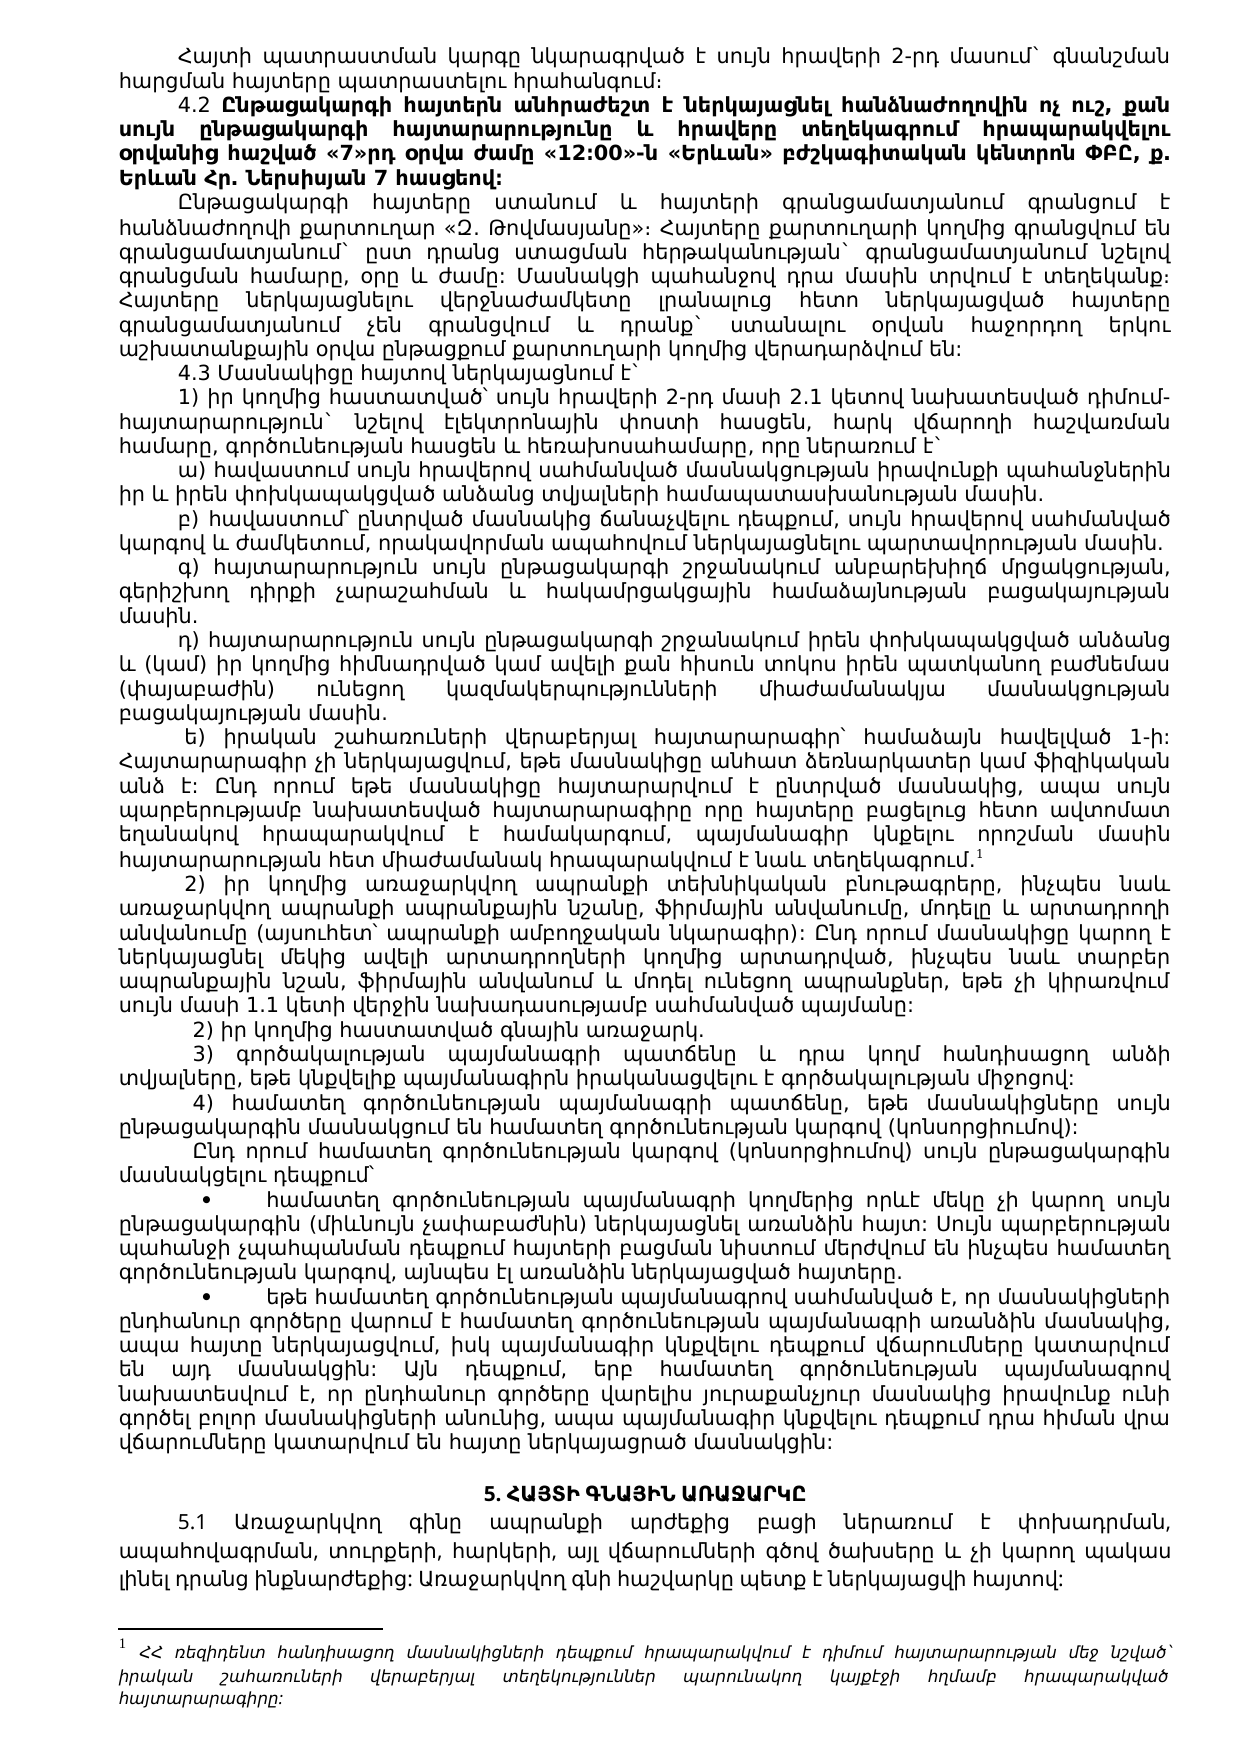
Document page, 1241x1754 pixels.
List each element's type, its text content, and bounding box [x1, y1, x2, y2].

text 4.2 Ընթացակարգի հայտերն անհրաժեշտ է ներկայացնել հանձնաժողովին ոչ ուշ, քան սույն ընթացակարգի հայտարարությունը և հրավերը տեղեկագրում հրապարակվելու օրվանից հաշված «7»րդ օրվա ժամը «12։00»-ն «Երևան» բժշկագիտական կենտրոն ՓԲԸ, ք․ Երևան Հր․ Ներսիսյան 7 հասցեով։ [118, 93, 1171, 190]
list համատեղ գործունեության պայմանագրի կողմերից որևէ մեկը չի կարող սույն ընթացակարգին (միևնույն չափաբաժնին) ներկայացնել առանձին հայտ: Սույն պարբերության պահանջի չպահպանման դեպքում հայտերի բացման նիստում մերժվում են ինչպես համատեղ գործունեության կարգով, այնպես էլ առանձին ներկայացված հայտերը. [118, 1188, 1171, 1285]
text 5. ՀԱՅՏԻ ԳՆԱՅԻՆ ԱՌԱՋԱՐԿԸ [118, 1479, 1171, 1507]
text Ընդ որում համատեղ գործունեության կարգով (կոնսորցիումով) սույն ընթացակարգին մասնակցելու դեպքում՝ [118, 1139, 1171, 1188]
text 1) իր կողմից հաստատված՝ սույն հրավերի 2-րդ մասի 2.1 կետով նախատեսված դիմում-հայտարարություն` նշելով էլեկտրոնային փոստի հասցեն, հարկ վճարողի հաշվառման համարը, գործունեության հասցեն և հեռախոսահամարը, որը ներառում է` [118, 385, 1171, 458]
text ա) հավաստում սույն հրավերով սահմանված մասնակցության իրավունքի պահանջներին իր և իրեն փոխկապակցված անձանց տվյալների համապատասխանության մասին. [118, 458, 1171, 507]
text Հայտի պատրաստման կարգը նկարագրված է սույն հրավերի 2-րդ մասում` գնանշման հարցման հայտերը պատրաստելու հրահանգում։ [118, 44, 1171, 93]
text Ընթացակարգի հայտերը ստանում և հայտերի գրանցամատյանում գրանցում է հանձնաժողովի քարտուղար «Զ․ Թովմասյանը»։ Հայտերը քարտուղարի կողմից գրանցվում են գրանցամատյանում` ըստ դրանց ստացման հերթականության` գրանցամատյանում նշելով գրանցման համարը, օրը և ժամը: Մասնակցի պահանջով դրա մասին տրվում է տեղեկանք։ Հայտերը ներկայացնելու վերջնաժամկետը լրանալուց հետո ներկայացված հայտերը գրանցամատյանում չեն գրանցվում և դրանք` ստանալու օրվան հաջորդող երկու աշխատանքային օրվա ընթացքում քարտուղարի կողմից վերադարձվում են: [118, 190, 1171, 361]
text ե) իրական շահառուների վերաբերյալ հայտարարագիր՝ համաձայն հավելված 1-ի: Հայտարարագիր չի ներկայացվում, եթե մասնակիցը անհատ ձեռնարկատեր կամ ֆիզիկական անձ է: Ընդ որում եթե մասնակիցը հայտարարվում է ընտրված մասնակից, ապա սույն պարբերությամբ նախատեսված հայտարարագիրը որը հայտերը բացելուց հետո ավտոմատ եղանակով հրապարակվում է համակարգում, պայմանագիր կնքելու որոշման մասին հայտարարության հետ միաժամանակ հրապարակվում է նաև տեղեկագրում․ [118, 725, 1171, 872]
text 3) գործակալության պայմանագրի պատճենը և դրա կողմ հանդիսացող անձի տվյալները, եթե կնքվելիք պայմանագիրն իրականացվելու է գործակալության միջոցով: [118, 1042, 1171, 1091]
text 2) իր կողմից առաջարկվող ապրանքի տեխնիկական բնութագրերը, ինչպես նաև առաջարկվող ապրանքի ապրանքային նշանը, ֆիրմային անվանումը, մոդելը և արտադրողի անվանումը (այսուհետ՝ ապրանքի ամբողջական նկարագիր): Ընդ որում մասնակիցը կարող է ներկայացնել մեկից ավելի արտադրողների կողմից արտադրված, ինչպես նաև տարբեր ապրանքային նշան, ֆիրմային անվանում և մոդել ունեցող ապրանքներ, եթե չի կիրառվում սույն մասի 1.1 կետի վերջին նախադասությամբ սահմանված պայմանը: [118, 872, 1171, 1018]
text դ) հայտարարություն սույն ընթացակարգի շրջանակում իրեն փոխկապակցված անձանց և (կամ) իր կողմից հիմնադրված կամ ավելի քան հիսուն տոկոս իրեն պատկանող բաժնեմաս (փայաբաժին) ունեցող կազմակերպությունների միաժամանակյա մասնակցության բացակայության մասին. [118, 628, 1171, 725]
text 5.1 Առաջարկվող գինը ապրանքի արժեքից բացի ներառում է փոխադրման, ապահովագրման, տուրքերի, հարկերի, այլ վճարումների գծով ծախսերը և չի կարող պակաս լինել դրանց ինքնարժեքից: Առաջարկվող գնի հաշվարկը պետք է ներկայացվի հայտով: [118, 1507, 1171, 1593]
text 4) համատեղ գործունեության պայմանագրի պատճենը, եթե մասնակիցները սույն ընթացակարգին մասնակցում են համատեղ գործունեության կարգով (կոնսորցիումով): [118, 1091, 1171, 1139]
list եթե համատեղ գործունեության պայմանագրով սահմանված է, որ մասնակիցների ընդհանուր գործերը վարում է համատեղ գործունեության պայմանագրի առանձին մասնակից, ապա հայտը ներկայացվում, իսկ պայմանագիր կնքվելու դեպքում վճարումները կատարվում են այդ մասնակցին: Այն դեպքում, երբ համատեղ գործունեության պայմանագրով նախատեսվում է, որ ընդհանուր գործերը վարելիս յուրաքանչյուր մասնակից իրավունք ունի գործել բոլոր մասնակիցների անունից, ապա պայմանագիր կնքվելու դեպքում դրա հիման վրա վճարումները կատարվում են հայտը ներկայացրած մասնակցին: [118, 1285, 1171, 1454]
text 4.3 Մասնակիցը հայտով ներկայացնում է` [118, 361, 1171, 385]
text բ) հավաստում՝ ընտրված մասնակից ճանաչվելու դեպքում, սույն հրավերով սահմանված կարգով և ժամկետում, որակավորման ապահովում ներկայացնելու պարտավորության մասին. [118, 507, 1171, 555]
text գ) հայտարարություն սույն ընթացակարգի շրջանակում անբարեխիղճ մրցակցության, գերիշխող դիրքի չարաշահման և հակամրցակցային համաձայնության բացակայության մասին. [118, 555, 1171, 628]
text 2) իր կողմից հաստատված գնային առաջարկ. [118, 1018, 1171, 1042]
